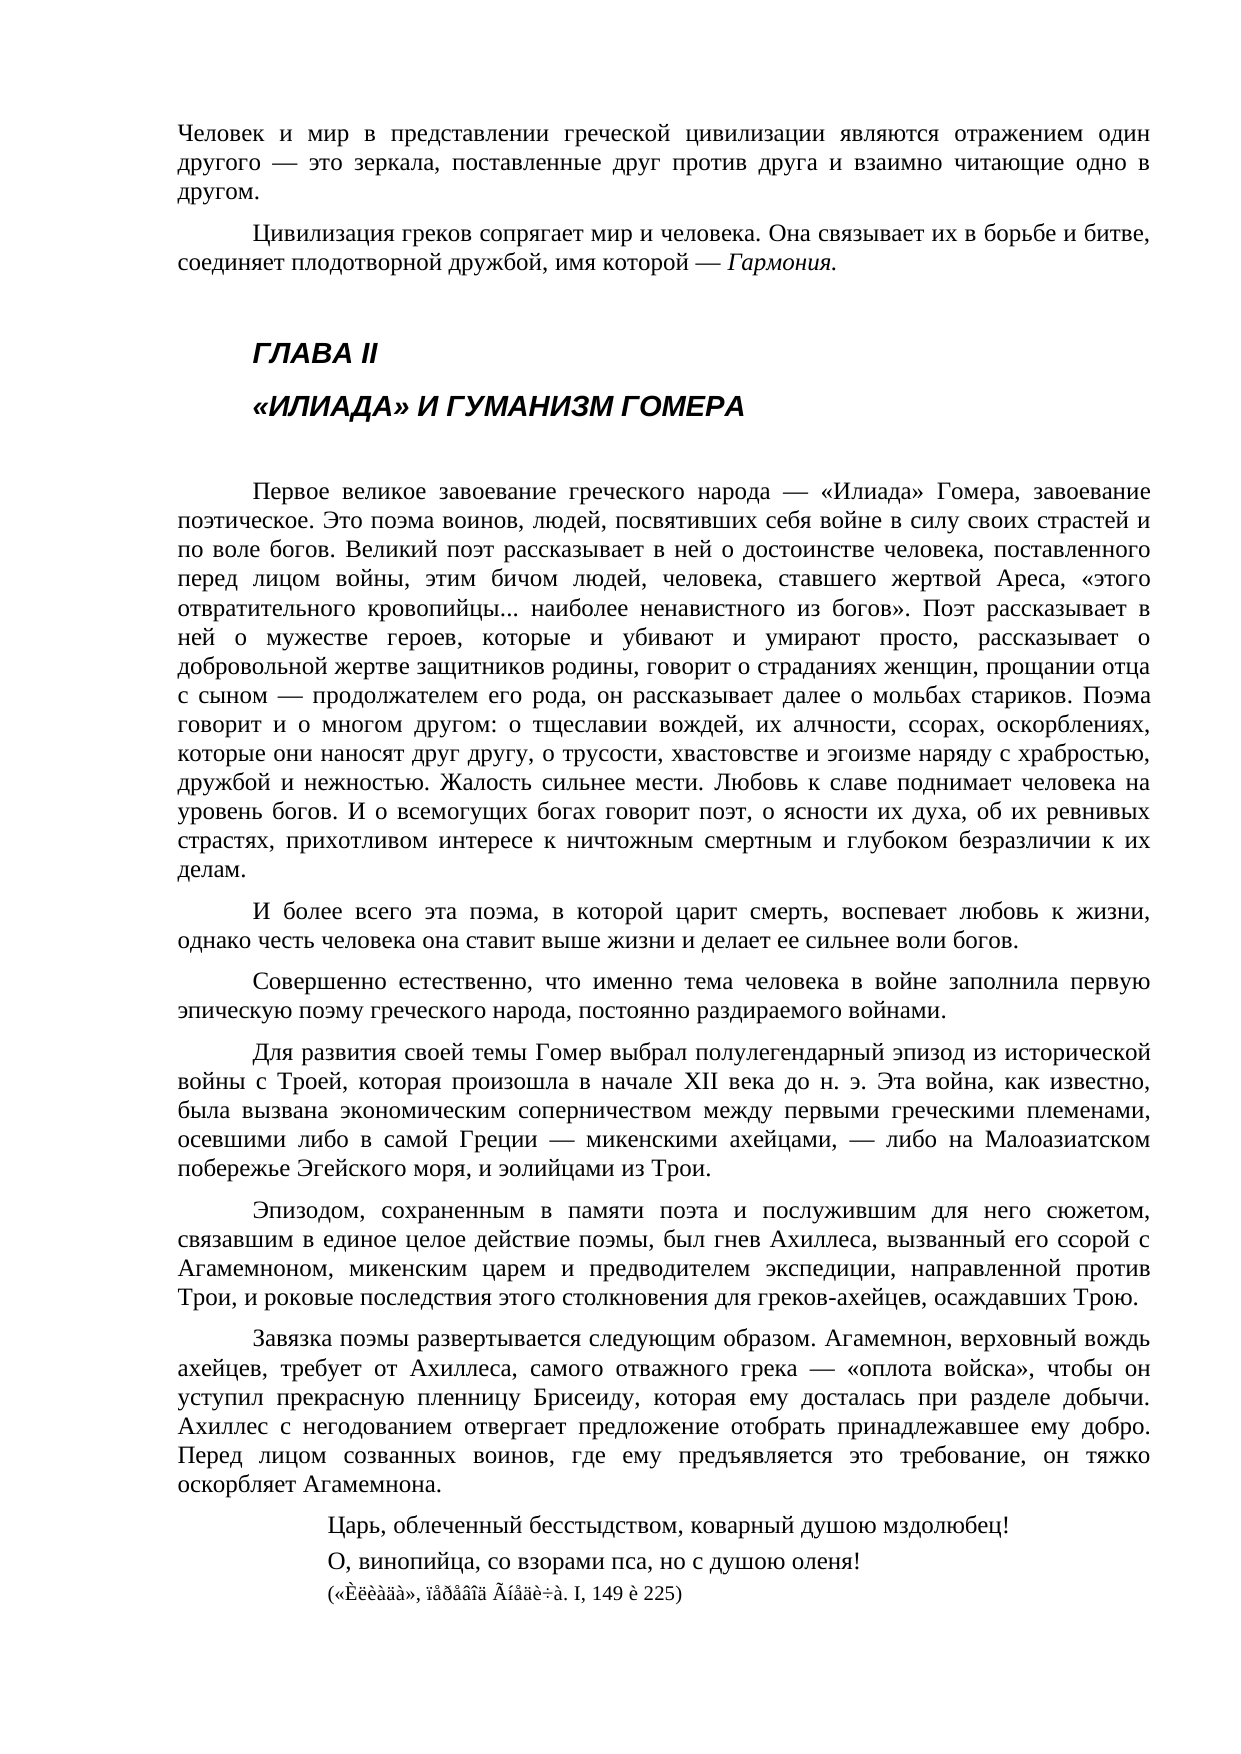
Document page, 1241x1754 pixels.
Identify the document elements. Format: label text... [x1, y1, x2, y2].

text «ИЛИАДА» И ГУМАНИЗМ ГОМЕРА [252, 388, 1152, 422]
text ГЛАВА II [252, 336, 1152, 370]
text Царь, облеченный бесстыдством, коварный душою мздолюбец! [327, 1510, 1152, 1539]
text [177, 118, 1152, 205]
text Для развития своей темы Гомер выбрал полулегендарный эпизод из исторической войны с Троей, которая произошла в начале XII века до н. э. Эта война, как известно, была вызвана экономическим соперничеством между первыми греческими племенами, осевшими либо в самой Греции — микенскими ахейцами, — либо на Малоазиатском побережье Эгейского моря, и эолийцами из Трои. [177, 1037, 1152, 1182]
text Совершенно естественно, что именно тема человека в войне заполнила первую эпическую поэму греческого народа, постоянно раздираемого войнами. [177, 966, 1152, 1024]
text Первое великое завоевание греческого народа — «Илиада» Гомера, завоевание поэтическое. Это поэма воинов, людей, посвятивших себя войне в силу своих страстей и по воле богов. Великий поэт рассказывает в ней о достоинстве человека, поставленного перед лицом войны, этим бичом людей, человека, ставшего жертвой Ареса, «этого отвратительного кровопийцы... наиболее ненавистного из богов». Поэт рассказывает в ней о мужестве героев, которые и убивают и умирают просто, рассказывает о добровольной жертве защитников родины, говорит о страданиях женщин, прощании отца с сыном — продолжателем его рода, он рассказывает далее о мольбах стариков. Поэма говорит и о многом другом: о тщеславии вождей, их алчности, ссорах, оскорблениях, которые они наносят друг другу, о трусости, хвастовстве и эгоизме наряду с храбростью, дружбой и нежностью. Жалость сильнее мести. Любовь к славе поднимает человека на уровень богов. И о всемогущих богах говорит поэт, о ясности их духа, об их ревнивых страстях, прихотливом интересе к ничтожным смертным и глубоком безразличии к их делам. [177, 476, 1152, 883]
text («Èëèàäà», ïåðåâîä Ãíåäè÷à. I, 149 è 225) [327, 1581, 1152, 1605]
text Эпизодом, сохраненным в памяти поэта и послужившим для него сюжетом, связавшим в единое целое действие поэмы, был гнев Ахиллеса, вызванный его ссорой с Агамемноном, микенским царем и предводителем экспедиции, направленной против Трои, и роковые последствия этого столкновения для греков-ахейцев, осаждавших Трою. [177, 1194, 1152, 1311]
text О, винопийца, со взорами пса, но с душою оленя! [327, 1546, 1152, 1574]
text И более всего эта поэма, в которой царит смерть, воспевает любовь к жизни, однако честь человека она ставит выше жизни и делает ее сильнее воли богов. [177, 896, 1152, 954]
text Цивилизация греков сопрягает мир и человека. Она связывает их в борьбе и битве, соединяет плодотворной дружбой, имя которой — Гармония. [177, 218, 1152, 276]
text Завязка поэмы развертывается следующим образом. Агамемнон, верховный вождь ахейцев, требует от Ахиллеса, самого отважного грека — «оплота войска», чтобы он уступил прекрасную пленницу Брисеиду, которая ему досталась при разделе добычи. Ахиллес с негодованием отвергает предложение отобрать принадлежавшее ему добро. Перед лицом созванных воинов, где ему предъявляется это требование, он тяжко оскорбляет Агамемнона. [177, 1323, 1152, 1498]
